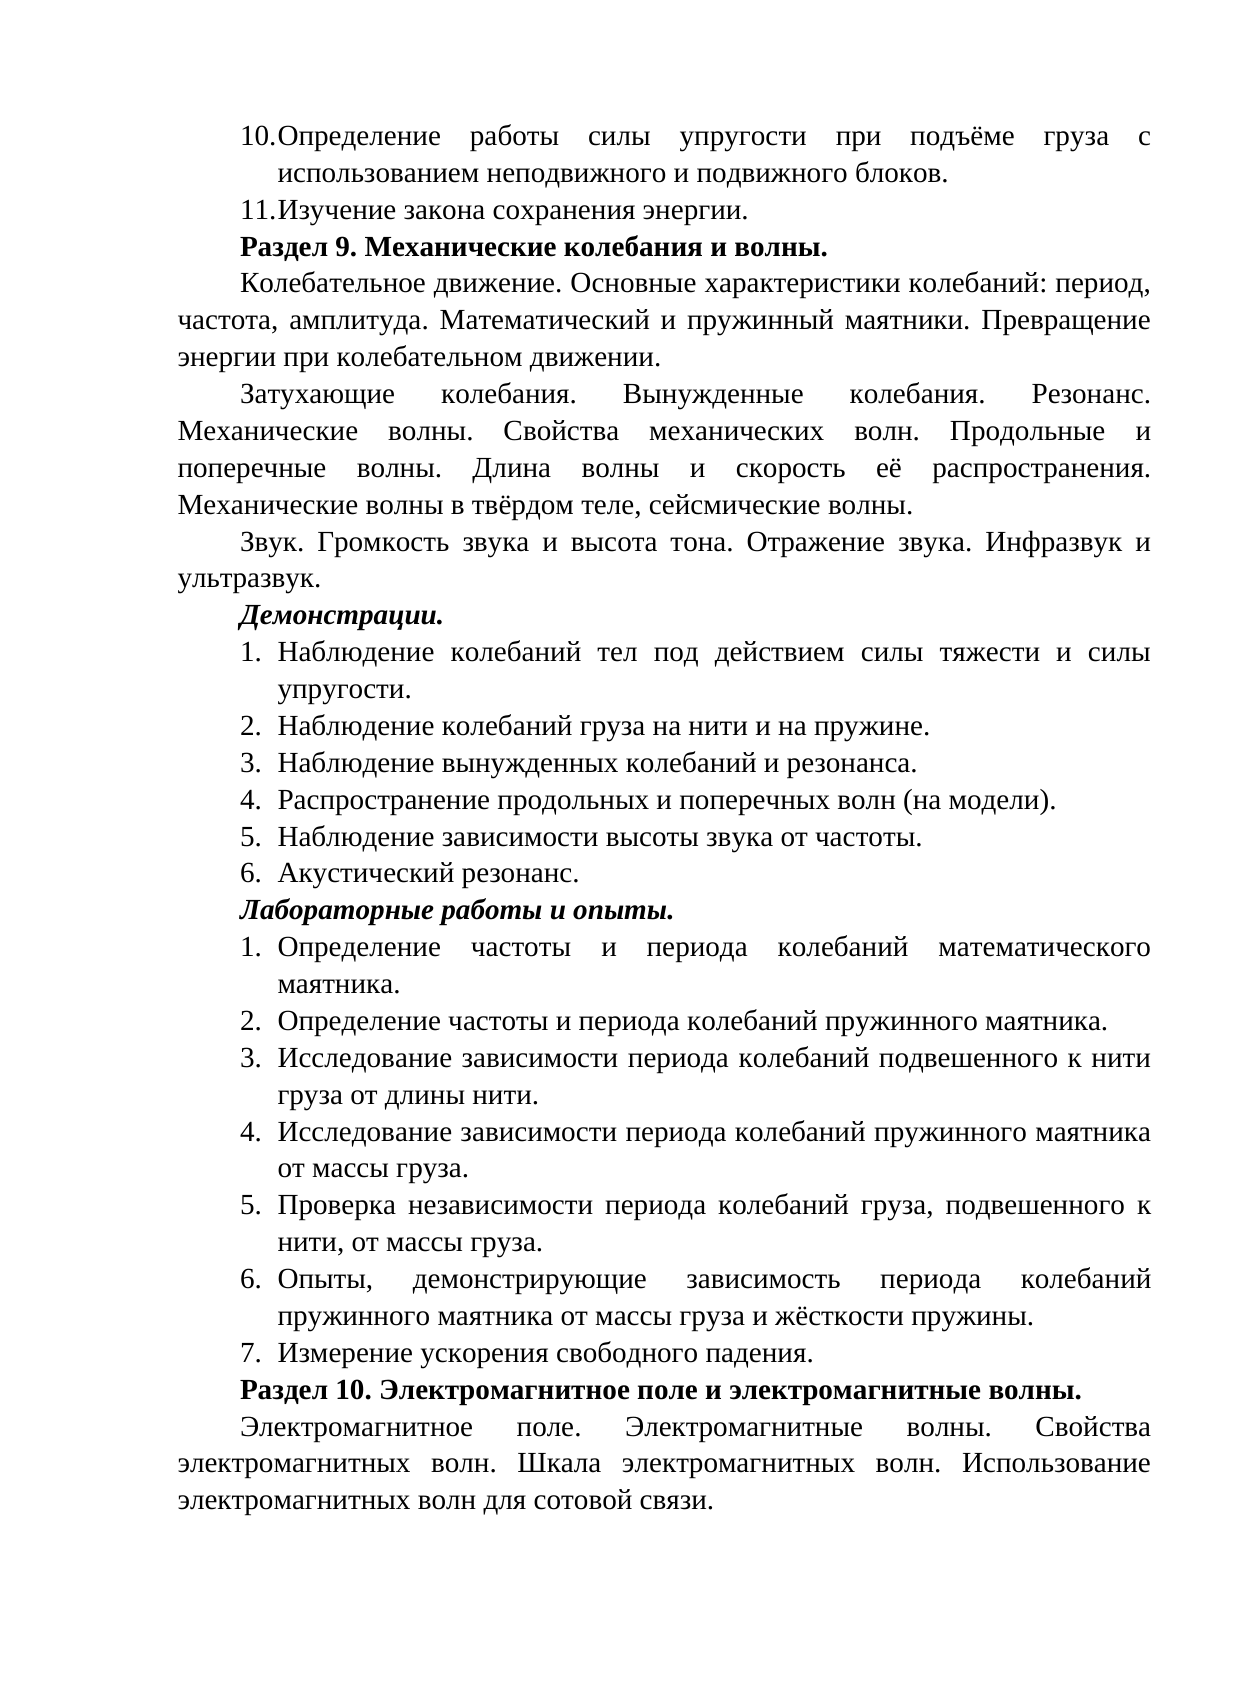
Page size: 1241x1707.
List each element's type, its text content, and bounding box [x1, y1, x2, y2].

list Определение частоты и периода колебаний математического маятника. [240, 929, 1152, 1000]
text Звук. Громкость звука и высота тона. Отражение звука. Инфразвук и ультразвук. [177, 524, 1152, 594]
text Затухающие колебания. Вынужденные колебания. Резонанс. Механические волны. Свойства механических волн. Продольные и поперечные волны. Длина волны и скорость её распространения. Механические волны в твёрдом теле, сейсмические волны. [177, 376, 1152, 520]
list Распространение продольных и поперечных волн (на модели). [240, 782, 1152, 815]
text Раздел 10. Электромагнитное поле и электромагнитные волны. [177, 1372, 1152, 1405]
list Проверка независимости периода колебаний груза, подвешенного к нити, от массы груза. [240, 1187, 1152, 1258]
list Исследование зависимости периода колебаний пружинного маятника от массы груза. [240, 1114, 1152, 1184]
list Определение частоты и периода колебаний пружинного маятника. [240, 1003, 1152, 1037]
list Определение работы силы упругости при подъёме груза с использованием неподвижного и подвижного блоков. [240, 118, 1152, 188]
list Измерение ускорения свободного падения. [240, 1335, 1152, 1368]
list Наблюдение колебаний груза на нити и на пружине. [240, 708, 1152, 742]
text Колебательное движение. Основные характеристики колебаний: период, частота, амплитуда. Математический и пружинный маятники. Превращение энергии при колебательном движении. [177, 266, 1152, 373]
text Демонстрации. [177, 597, 1152, 631]
list Исследование зависимости периода колебаний подвешенного к нити груза от длины нити. [240, 1040, 1152, 1110]
text Раздел 9. Механические колебания и волны. [177, 229, 1152, 262]
list Наблюдение вынужденных колебаний и резонанса. [240, 745, 1152, 778]
list Изучение закона сохранения энергии. [240, 192, 1152, 225]
text Электромагнитное поле. Электромагнитные волны. Свойства электромагнитных волн. Шкала электромагнитных волн. Использование электромагнитных волн для сотовой связи. [177, 1409, 1152, 1516]
list Акустический резонанс. [240, 856, 1152, 889]
list Наблюдение колебаний тел под действием силы тяжести и силы упругости. [240, 634, 1152, 705]
text Лабораторные работы и опыты. [177, 892, 1152, 926]
list Наблюдение зависимости высоты звука от частоты. [240, 819, 1152, 852]
list Опыты, демонстрирующие зависимость периода колебаний пружинного маятника от массы груза и жёсткости пружины. [240, 1261, 1152, 1332]
